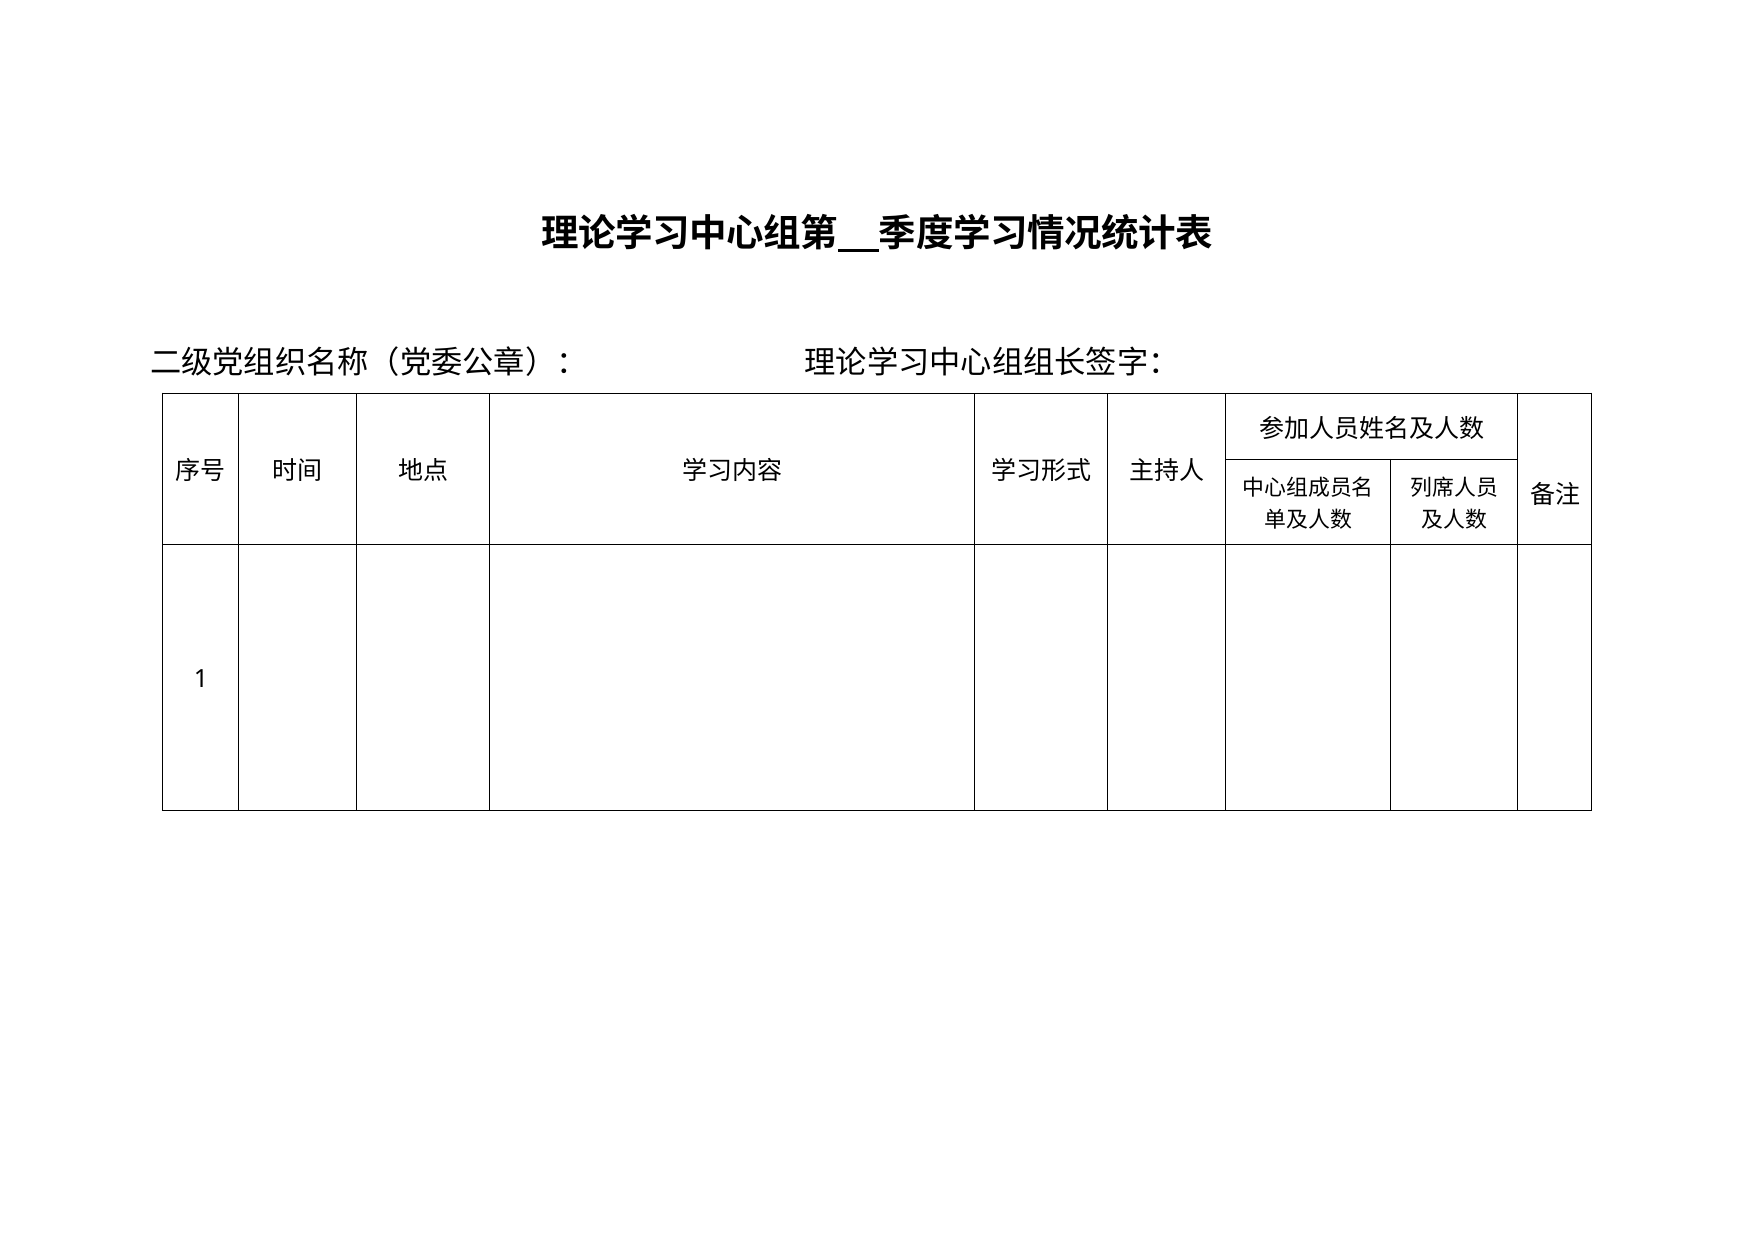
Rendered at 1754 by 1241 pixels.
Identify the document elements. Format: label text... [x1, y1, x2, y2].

table_cell [1518, 545, 1591, 810]
table_header 学习内容 [490, 394, 974, 544]
table_header 序号 [163, 394, 238, 544]
table_cell [239, 545, 356, 810]
table_header 参加人员姓名及人数 [1226, 394, 1517, 459]
table_header 时间 [239, 394, 356, 544]
table_cell 中心组成员名单及人数 [1226, 460, 1390, 544]
table_cell [490, 545, 974, 810]
table_header 地点 [357, 394, 489, 544]
table_cell 1 [163, 545, 238, 810]
table_cell 备注 [1518, 459, 1591, 544]
text 二级党组织名称（党委公章）： 理论学习中心组组长签字： [150, 328, 1604, 393]
table_header 学习形式 [975, 394, 1107, 544]
table_cell [1226, 545, 1390, 810]
table_cell [975, 545, 1107, 810]
table_cell [1391, 545, 1517, 810]
table_cell [357, 545, 489, 810]
table_header [1518, 394, 1591, 459]
text 理论学习中心组第 季度学习情况统计表 [150, 198, 1604, 263]
table_header 主持人 [1108, 394, 1225, 544]
table_cell 列席人员及人数 [1391, 460, 1517, 544]
table_cell [1108, 545, 1225, 810]
